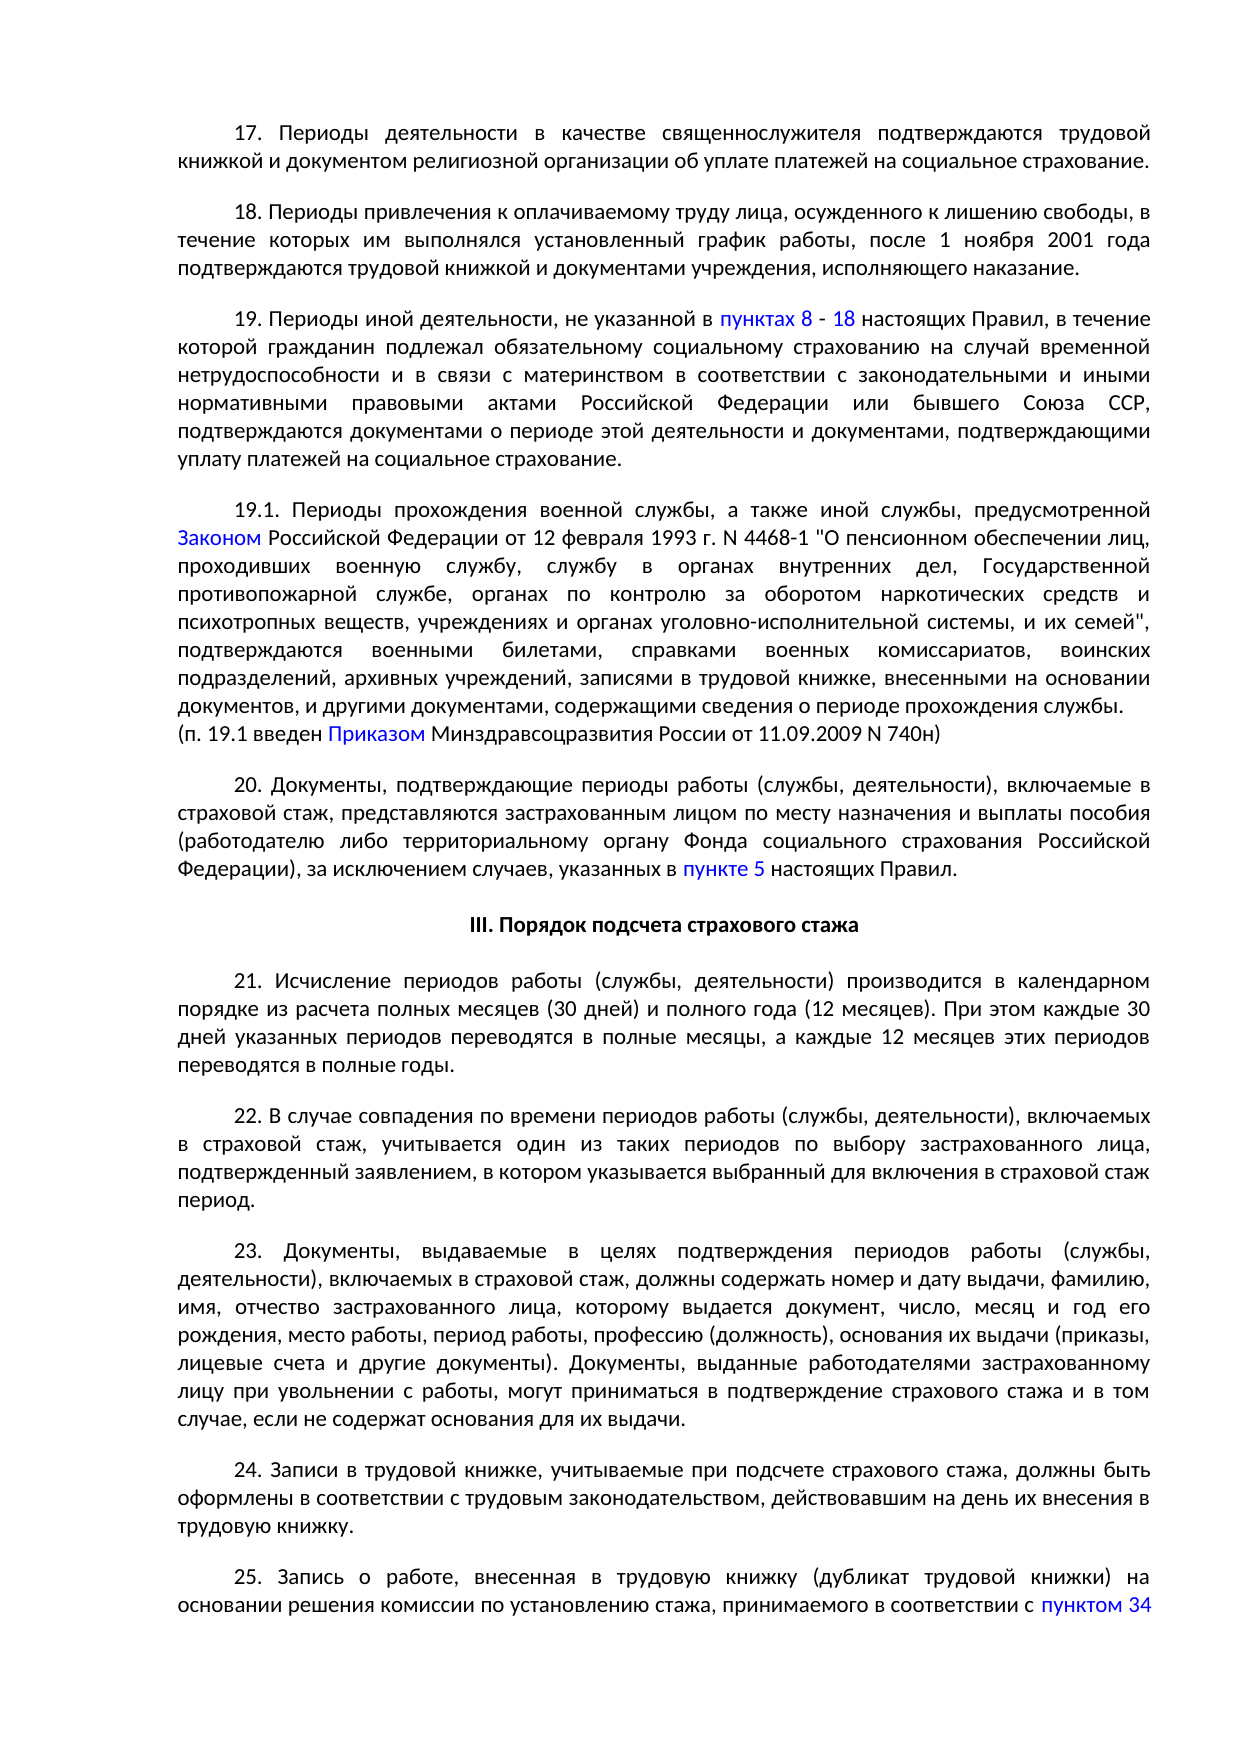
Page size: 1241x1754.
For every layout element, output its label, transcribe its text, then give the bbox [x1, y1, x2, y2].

text 19. Периоды иной деятельности, не указанной в пунктах 8 - 18 настоящих Правил, в течение которой гражданин подлежал обязательному социальному страхованию на случай временной нетрудоспособности и в связи с материнством в соответствии с законодательными и иными нормативными правовыми актами Российской Федерации или бывшего Союза ССР, подтверждаются документами о периоде этой деятельности и документами, подтверждающими уплату платежей на социальное страхование. [177, 304, 1152, 472]
text 21. Исчисление периодов работы (службы, деятельности) производится в календарном порядке из расчета полных месяцев (30 дней) и полного года (12 месяцев). При этом каждые 30 дней указанных периодов переводятся в полные месяцы, а каждые 12 месяцев этих периодов переводятся в полные годы. [177, 966, 1152, 1078]
text 22. В случае совпадения по времени периодов работы (службы, деятельности), включаемых в страховой стаж, учитывается один из таких периодов по выбору застрахованного лица, подтвержденный заявлением, в котором указывается выбранный для включения в страховой стаж период. [177, 1101, 1152, 1213]
text (п. 19.1 введен Приказом Минздравсоцразвития России от 11.09.2009 N 740н) [177, 719, 1152, 747]
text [177, 1562, 1152, 1618]
text 20. Документы, подтверждающие периоды работы (службы, деятельности), включаемые в страховой стаж, представляются застрахованным лицом по месту назначения и выплаты пособия (работодателю либо территориальному органу Фонда социального страхования Российской Федерации), за исключением случаев, указанных в пункте 5 настоящих Правил. [177, 770, 1152, 882]
text 17. Периоды деятельности в качестве священнослужителя подтверждаются трудовой книжкой и документом религиозной организации об уплате платежей на социальное страхование. [177, 118, 1152, 174]
text 19.1. Периоды прохождения военной службы, а также иной службы, предусмотренной Законом Российской Федерации от 12 февраля 1993 г. N 4468-1 "О пенсионном обеспечении лиц, проходивших военную службу, службу в органах внутренних дел, Государственной противопожарной службе, органах по контролю за оборотом наркотических средств и психотропных веществ, учреждениях и органах уголовно-исполнительной системы, и их семей", подтверждаются военными билетами, справками военных комиссариатов, воинских подразделений, архивных учреждений, записями в трудовой книжке, внесенными на основании документов, и другими документами, содержащими сведения о периоде прохождения службы. [177, 495, 1152, 719]
text 23. Документы, выдаваемые в целях подтверждения периодов работы (службы, деятельности), включаемых в страховой стаж, должны содержать номер и дату выдачи, фамилию, имя, отчество застрахованного лица, которому выдается документ, число, месяц и год его рождения, место работы, период работы, профессию (должность), основания их выдачи (приказы, лицевые счета и другие документы). Документы, выданные работодателями застрахованному лицу при увольнении с работы, могут приниматься в подтверждение страхового стажа и в том случае, если не содержат основания для их выдачи. [177, 1236, 1152, 1432]
title III. Порядок подсчета страхового стажа [177, 910, 1152, 938]
text 18. Периоды привлечения к оплачиваемому труду лица, осужденного к лишению свободы, в течение которых им выполнялся установленный график работы, после 1 ноября 2001 года подтверждаются трудовой книжкой и документами учреждения, исполняющего наказание. [177, 197, 1152, 281]
text 24. Записи в трудовой книжке, учитываемые при подсчете страхового стажа, должны быть оформлены в соответствии с трудовым законодательством, действовавшим на день их внесения в трудовую книжку. [177, 1455, 1152, 1539]
